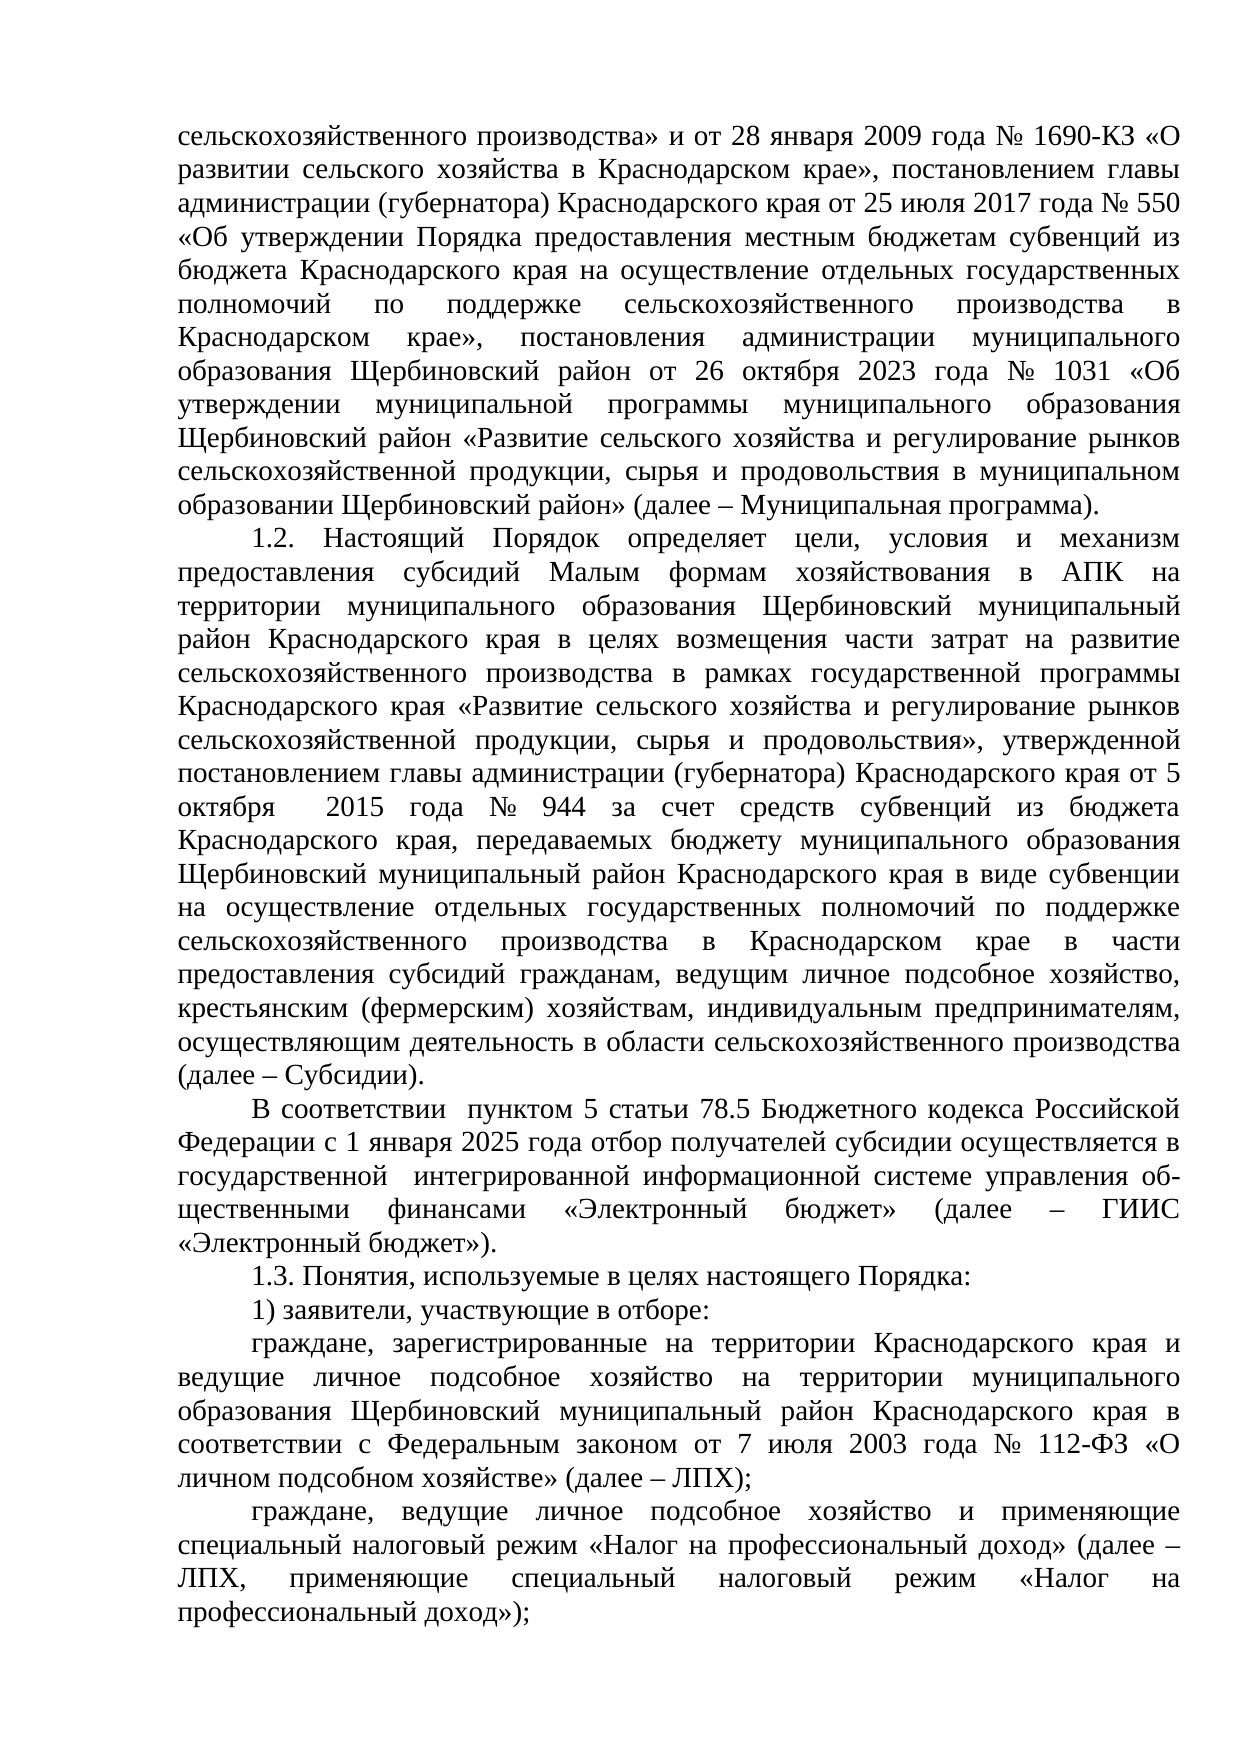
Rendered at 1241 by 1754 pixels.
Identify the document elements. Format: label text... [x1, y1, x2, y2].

text 1.3. Понятия, используемые в целях настоящего Порядка: [177, 1258, 1181, 1292]
text граждане, ведущие личное подсобное хозяйство и применяющие специальный налоговый режим «Налог на профессиональный доход» (далее – ЛПХ, применяющие специальный налоговый режим «Налог на профессиональный доход»); [177, 1493, 1181, 1627]
text 1.2. Настоящий Порядок определяет цели, условия и механизм предоставления субсидий Малым формам хозяйствования в АПК на территории муниципального образования Щербиновский муниципальный район Краснодарского края в целях возмещения части затрат на развитие сельскохозяйственного производства в рамках государственной программы Краснодарского края «Развитие сельского хозяйства и регулирование рынков сельскохозяйственной продукции, сырья и продовольствия», утвержденной постановлением главы администрации (губернатора) Краснодарского края от 5 октября 2015 года № 944 за счет средств субвенций из бюджета Краснодарского края, передаваемых бюджету муниципального образования Щербиновский муниципальный район Краснодарского края в виде субвенции на осуществление отдельных государственных полномочий по поддержке сельскохозяйственного производства в Краснодарском крае в части предоставления субсидий гражданам, ведущим личное подсобное хозяйство, крестьянским (фермерским) хозяйствам, индивидуальным предпринимателям, осуществляющим деятельность в области сельскохозяйственного производства (далее – Субсидии). [177, 521, 1181, 1091]
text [177, 118, 1181, 521]
text 1) заявители, участвующие в отборе: [177, 1292, 1181, 1326]
text граждане, зарегистрированные на территории Краснодарского края и ведущие личное подсобное хозяйство на территории муниципального образования Щербиновский муниципальный район Краснодарского края в соответствии с Федеральным законом от 7 июля 2003 года № 112-ФЗ «О личном подсобном хозяйстве» (далее – ЛПХ); [177, 1326, 1181, 1493]
text В соответствии пунктом 5 статьи 78.5 Бюджетного кодекса Российской Федерации с 1 января 2025 года отбор получателей субсидии осуществляется в государственной интегрированной информационной системе управления об-щественными финансами «Электронный бюджет» (далее – ГИИС «Электронный бюджет»). [177, 1091, 1181, 1258]
